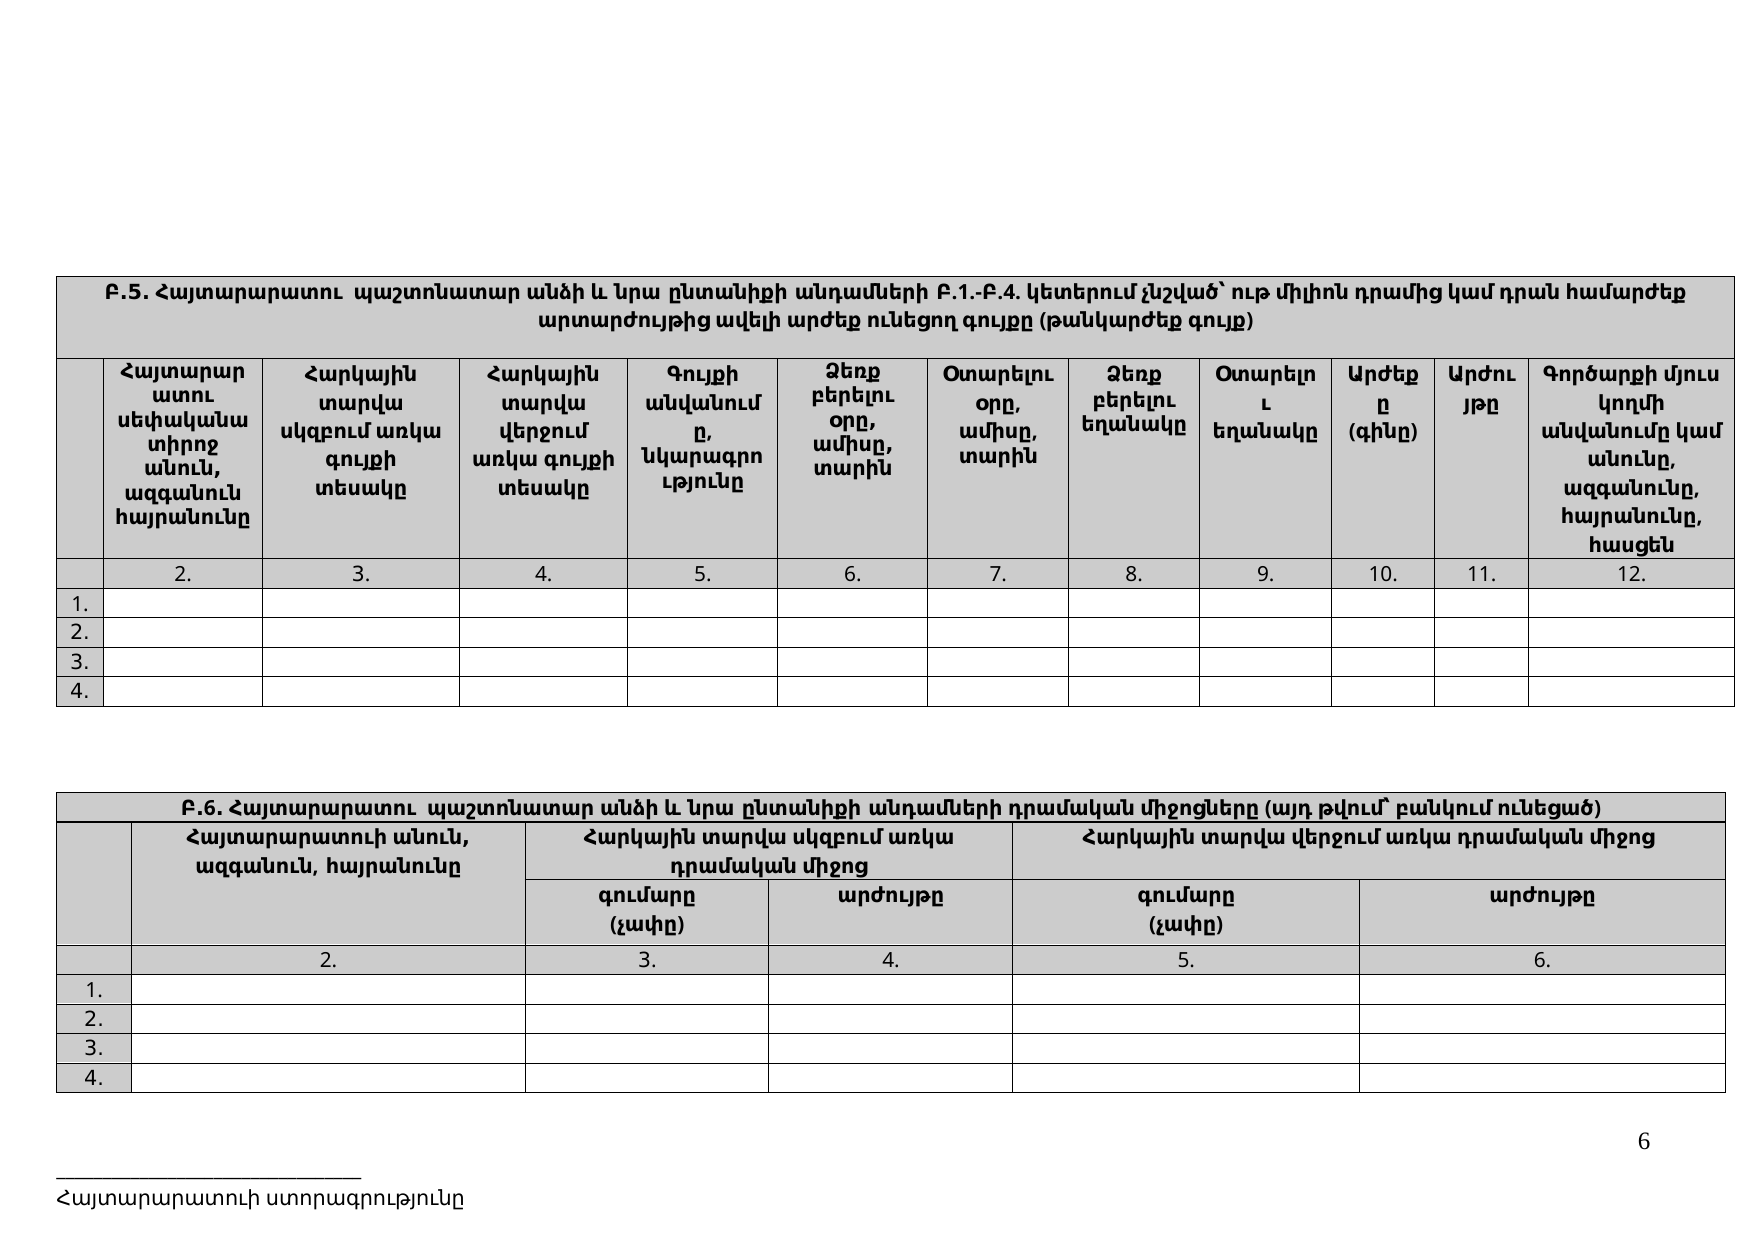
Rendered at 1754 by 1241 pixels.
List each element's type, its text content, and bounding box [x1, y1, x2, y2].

table_cell [1435, 618, 1528, 647]
table_header Բ.5. Հայտարարատու պաշտոնատար անձի և նրա ընտանիքի անդամների Բ.1.-Բ.4. կետերում չնշված՝ ութ միլիոն դրամից կամ դրան համարժեք արտարժույթից ավելի արժեք ունեցող գույքը (թանկարժեք գույք) [57, 277, 1734, 358]
table_cell Օտարելու եղանակը [1200, 359, 1331, 558]
table_cell 11. [1435, 559, 1528, 588]
table_cell 5. [628, 559, 777, 588]
table_cell [1200, 648, 1331, 676]
table_cell [263, 618, 459, 647]
table_cell Արժեքը (գինը) [1332, 359, 1434, 558]
table_cell գումարը (չափը) [526, 880, 768, 944]
table_cell 12. [1529, 559, 1734, 588]
table_cell Գույքի անվանումը, նկարագրությունը [628, 359, 777, 558]
table_cell [1200, 589, 1331, 617]
table_cell 4. [57, 1064, 131, 1092]
table_cell [769, 975, 1012, 1003]
table_cell [928, 618, 1068, 647]
table_cell Հարկային տարվա սկզբում առկա գույքի տեսակը [263, 359, 459, 558]
table_cell [526, 1005, 768, 1033]
table_header Բ.6. Հայտարարատու պաշտոնատար անձի և նրա ընտանիքի անդամների դրամական միջոցները (այդ թվում՝ բանկում ունեցած) [57, 793, 1725, 821]
table_cell [628, 589, 777, 617]
table_cell [1013, 1034, 1359, 1062]
table_cell 3. [263, 559, 459, 588]
table_cell Գործարքի մյուս կողմի անվանումը կամ անունը, ազգանունը, հայրանունը, հասցեն [1529, 359, 1734, 558]
table_cell [769, 1064, 1012, 1092]
table_cell 2. [132, 946, 525, 974]
table_cell [1360, 1005, 1725, 1033]
table_cell Հայտարարատու սեփականատիրոջ անուն, ազգանուն հայրանունը [104, 359, 262, 558]
table_cell [104, 589, 262, 617]
table_cell [104, 618, 262, 647]
table_cell 6. [778, 559, 927, 588]
table_cell [526, 975, 768, 1003]
table_cell [1360, 975, 1725, 1003]
table_cell [769, 1005, 1012, 1033]
table_cell [1013, 1064, 1359, 1092]
table_cell 6. [1360, 946, 1725, 974]
table_cell 3. [57, 648, 103, 676]
table_cell [263, 677, 459, 706]
table_cell [778, 618, 927, 647]
table_cell [1332, 677, 1434, 706]
table_cell [1332, 589, 1434, 617]
table_cell արժույթը [1360, 880, 1725, 944]
table_cell [263, 648, 459, 676]
table_cell [132, 975, 525, 1003]
table_cell [769, 1034, 1012, 1062]
table_cell [778, 589, 927, 617]
table_cell 4. [57, 677, 103, 706]
table_cell [1529, 648, 1734, 676]
table_cell [1069, 589, 1199, 617]
table_cell 7. [928, 559, 1068, 588]
table_cell [263, 589, 459, 617]
table_cell [1069, 618, 1199, 647]
table_cell [1200, 677, 1331, 706]
table_cell [1529, 589, 1734, 617]
table_cell [1069, 677, 1199, 706]
table_cell [526, 1064, 768, 1092]
table_cell [57, 559, 103, 588]
table_cell [57, 359, 103, 558]
table_cell [1435, 589, 1528, 617]
table_cell [57, 946, 131, 974]
table_cell [460, 648, 627, 676]
table_cell [132, 1064, 525, 1092]
table_cell [526, 1034, 768, 1062]
table_cell 1. [57, 975, 131, 1003]
table_cell 5. [1013, 946, 1359, 974]
table_cell 2. [57, 1005, 131, 1033]
table_cell 4. [460, 559, 627, 588]
table_cell 10. [1332, 559, 1434, 588]
table_cell Ձեռք բերելու եղանակը [1069, 359, 1199, 558]
table_cell [1529, 618, 1734, 647]
table_cell [460, 618, 627, 647]
table_cell [928, 589, 1068, 617]
table_cell 4. [769, 946, 1012, 974]
table_cell Հարկային տարվա վերջում առկա գույքի տեսակը [460, 359, 627, 558]
table_cell [1360, 1064, 1725, 1092]
table_cell [1332, 618, 1434, 647]
table_cell [104, 648, 262, 676]
table_cell Արժույթը [1435, 359, 1528, 558]
table_cell [1435, 677, 1528, 706]
table_cell [778, 677, 927, 706]
table_cell Հարկային տարվա սկզբում առկա դրամական միջոց [526, 823, 1012, 879]
table_cell [132, 1005, 525, 1033]
table_cell [460, 589, 627, 617]
table_cell [1200, 618, 1331, 647]
table_cell [104, 677, 262, 706]
table_cell 9. [1200, 559, 1331, 588]
table_cell [1529, 677, 1734, 706]
table_cell [928, 648, 1068, 676]
table_cell 2. [57, 618, 103, 647]
table_cell գումարը (չափը) [1013, 880, 1359, 944]
table_cell [628, 648, 777, 676]
table_cell [1069, 648, 1199, 676]
table_cell [1435, 648, 1528, 676]
table_cell [628, 677, 777, 706]
table_cell 2. [104, 559, 262, 588]
table_cell [778, 648, 927, 676]
table_cell [460, 677, 627, 706]
table_cell [57, 823, 131, 944]
table_cell Օտարելու օրը, ամիսը, տարին [928, 359, 1068, 558]
table_cell 3. [57, 1034, 131, 1062]
table_cell 8. [1069, 559, 1199, 588]
table_cell 1. [57, 589, 103, 617]
table_cell արժույթը [769, 880, 1012, 944]
table_cell [628, 618, 777, 647]
table_cell 3. [526, 946, 768, 974]
table_cell Ձեռք բերելու օրը, ամիսը, տարին [778, 359, 927, 558]
table_cell [1360, 1034, 1725, 1062]
table_cell [1013, 1005, 1359, 1033]
table_cell Հարկային տարվա վերջում առկա դրամական միջոց [1013, 823, 1725, 879]
table_cell [1013, 975, 1359, 1003]
table_cell [132, 1034, 525, 1062]
table_cell [1332, 648, 1434, 676]
table_cell [928, 677, 1068, 706]
table_cell Հայտարարատուի անուն, ազգանուն, հայրանունը [132, 823, 525, 944]
